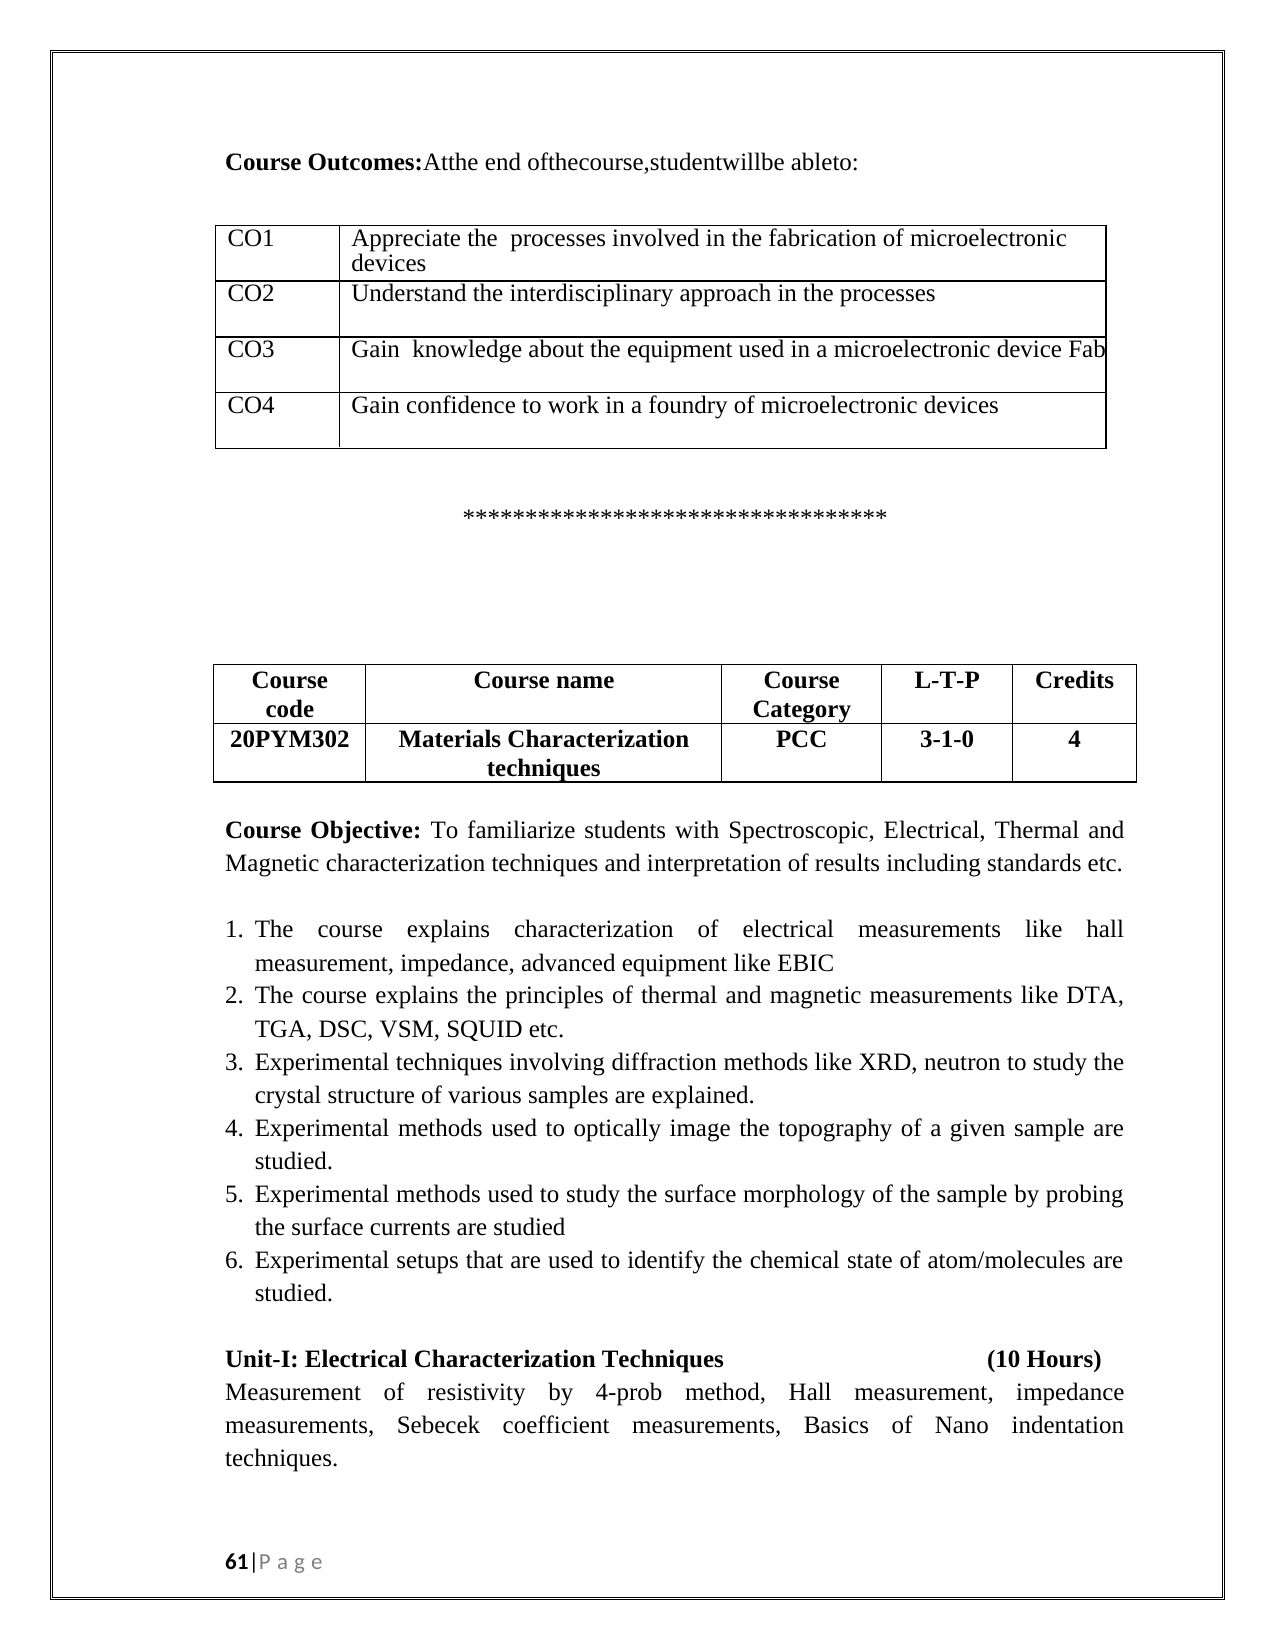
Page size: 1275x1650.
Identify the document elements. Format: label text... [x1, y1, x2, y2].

table_cell PCC [722, 724, 881, 781]
table_header CO1 [216, 226, 339, 280]
text Unit-I: Electrical Characterization Techniques (10 Hours) [225, 1344, 1125, 1373]
text Course Objective: To familiarize students with Spectroscopic, Electrical, Thermal and Magnetic characterization techniques and interpretation of results including standards etc. [225, 816, 1125, 877]
table_cell Gain knowledge about the equipment used in a microelectronic device Fab [340, 338, 1105, 391]
text Measurement of resistivity by 4-prob method, Hall measurement, impedance measurements, Sebecek coefficient measurements, Basics of Nano indentation techniques. [225, 1377, 1125, 1472]
table_cell 20PYM302 [214, 724, 365, 781]
table_header Course Category [722, 665, 881, 723]
list Experimental methods used to study the surface morphology of the sample by probing the surface currents are studied [225, 1179, 1125, 1241]
table_header Course name [366, 665, 721, 723]
table_cell CO4 [216, 393, 339, 447]
list The course explains characterization of electrical measurements like hall measurement, impedance, advanced equipment like EBIC [225, 914, 1125, 976]
list Experimental methods used to optically image the topography of a given sample are studied. [225, 1113, 1125, 1174]
table_header Credits [1013, 665, 1136, 723]
text ********************************** [225, 503, 1125, 532]
list The course explains the principles of thermal and magnetic measurements like DTA, TGA, DSC, VSM, SQUID etc. [225, 981, 1125, 1042]
table_cell 3-1-0 [882, 724, 1012, 781]
list Experimental techniques involving diffraction methods like XRD, neutron to study the crystal structure of various samples are explained. [225, 1047, 1125, 1108]
table_header Appreciate the processes involved in the fabrication of microelectronic devices [340, 226, 1105, 280]
table_cell 4 [1013, 724, 1136, 781]
table_header L-T-P [882, 665, 1012, 723]
table_cell CO3 [216, 338, 339, 391]
list Experimental setups that are used to identify the chemical state of atom/molecules are studied. [225, 1245, 1125, 1307]
table_cell CO2 [216, 282, 339, 336]
text Course Outcomes:Atthe end ofthecourse,studentwillbe ableto: [225, 150, 1125, 175]
table_cell Materials Characterization techniques [366, 724, 721, 781]
table_cell Understand the interdisciplinary approach in the processes [340, 282, 1105, 336]
table_header Course code [214, 665, 365, 723]
table_cell Gain confidence to work in a foundry of microelectronic devices [340, 393, 1105, 447]
